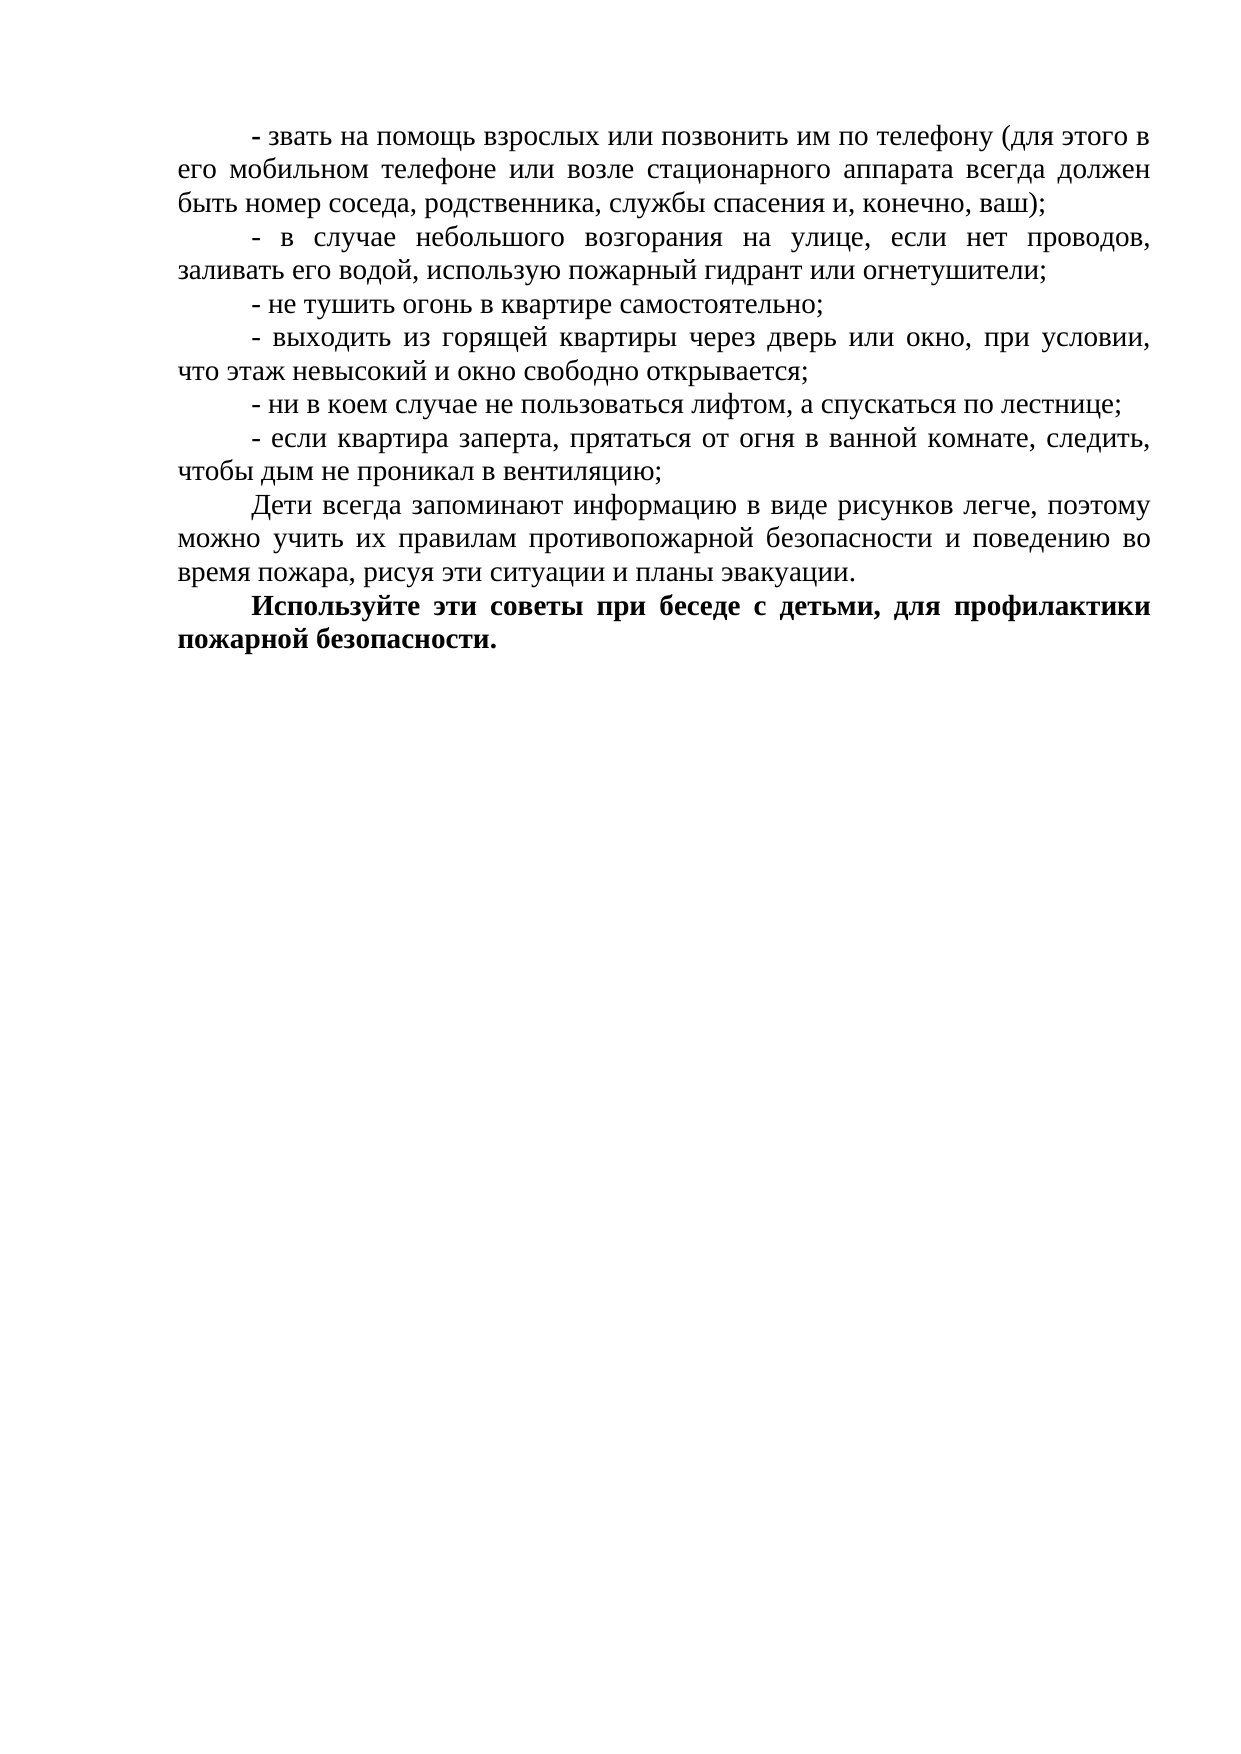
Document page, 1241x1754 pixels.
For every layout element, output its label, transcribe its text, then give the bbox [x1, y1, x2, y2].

text Дети всегда запоминают информацию в виде рисунков легче, поэтому можно учить их правилам противопожарной безопасности и поведению во время пожара, рисуя эти ситуации и планы эвакуации. [177, 487, 1152, 588]
text - ни в коем случае не пользоваться лифтом, а спускаться по лестнице; [177, 386, 1152, 420]
text - выходить из горящей квартиры через дверь или окно, при условии, что этаж невысокий и окно свободно открывается; [177, 319, 1152, 386]
text - не тушить огонь в квартире самостоятельно; [177, 286, 1152, 319]
text Используйте эти советы при беседе с детьми, для профилактики пожарной безопасности. [177, 588, 1152, 655]
text - если квартира заперта, прятаться от огня в ванной комнате, следить, чтобы дым не проникал в вентиляцию; [177, 420, 1152, 487]
text - в случае небольшого возгорания на улице, если нет проводов, заливать его водой, использую пожарный гидрант или огнетушители; [177, 219, 1152, 286]
text - звать на помощь взрослых или позвонить им по телефону (для этого в его мобильном телефоне или возле стационарного аппарата всегда должен быть номер соседа, родственника, службы спасения и, конечно, ваш); [177, 118, 1152, 219]
